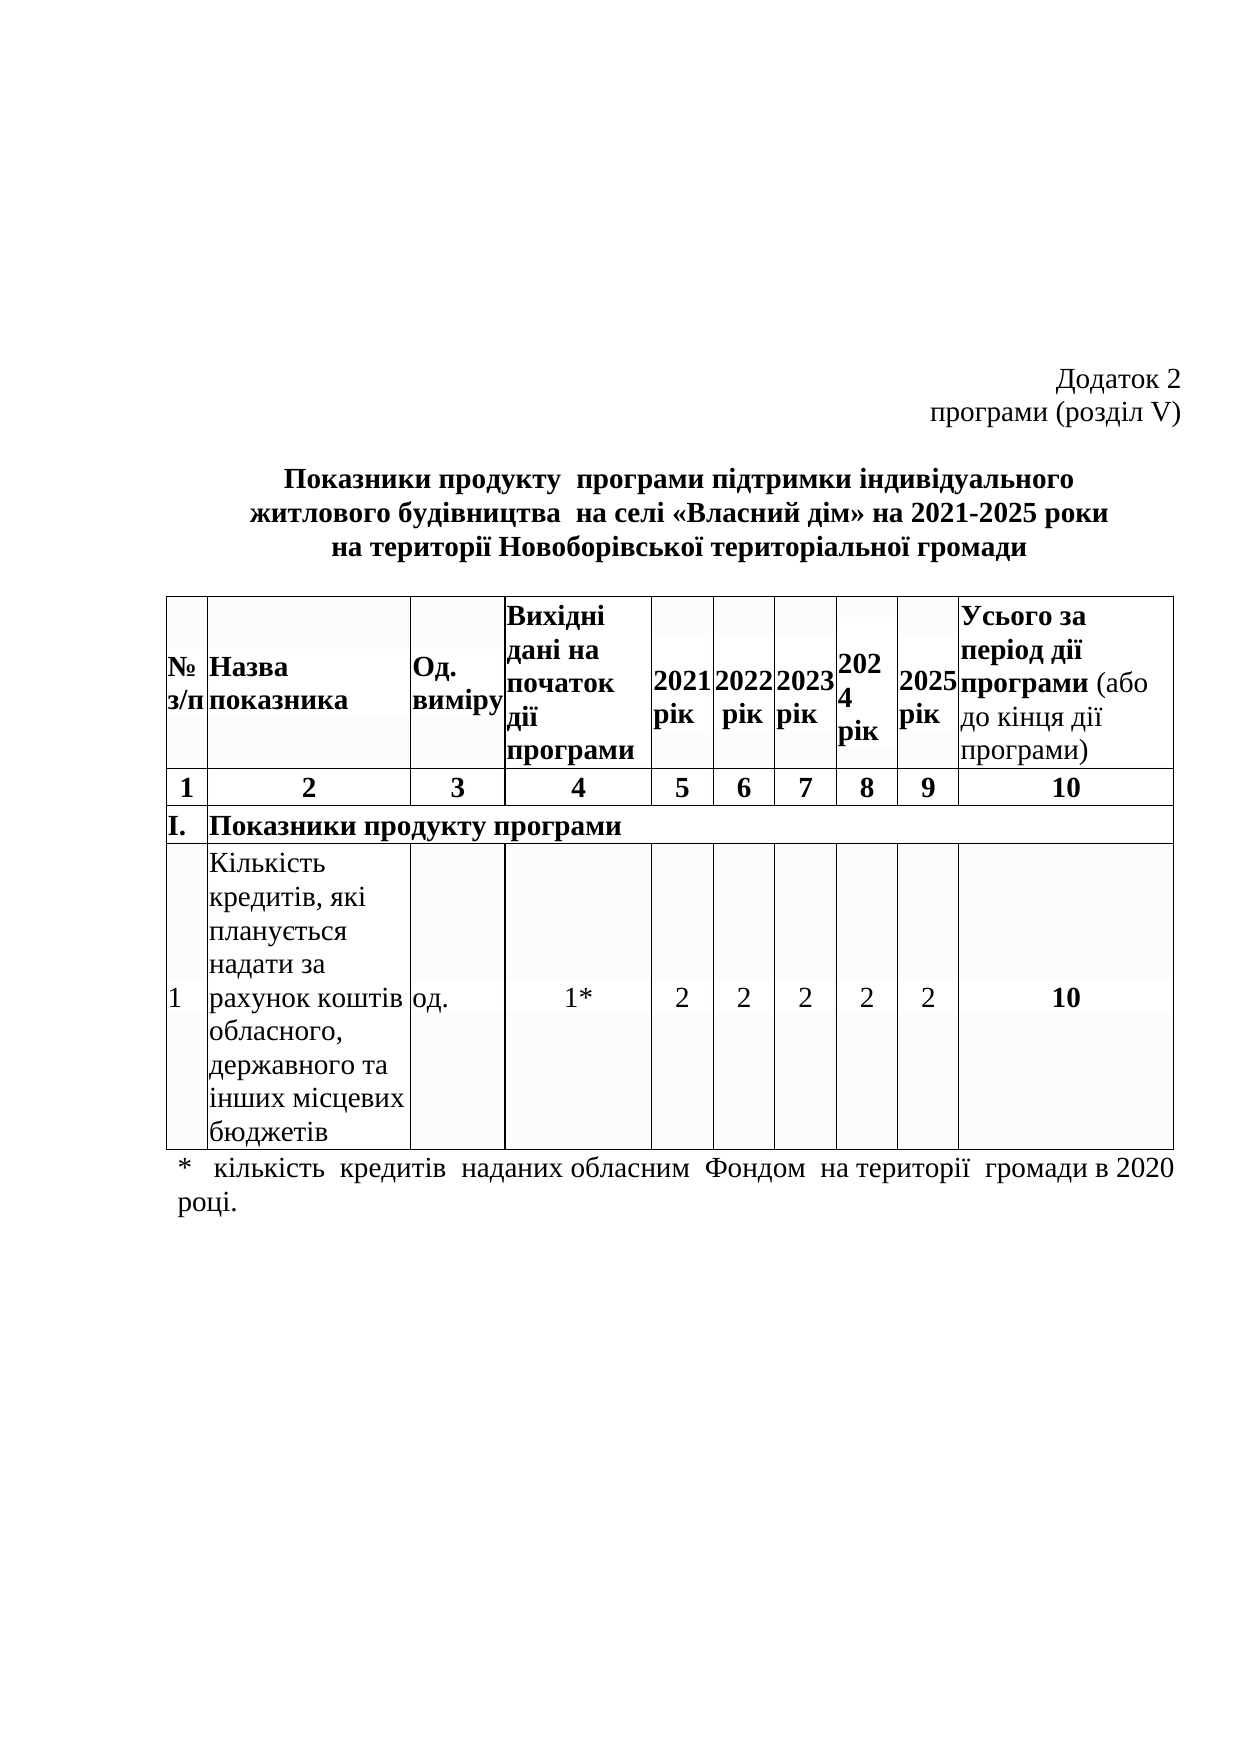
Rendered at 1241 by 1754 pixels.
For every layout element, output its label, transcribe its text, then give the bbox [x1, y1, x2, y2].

table_cell 1 [167, 844, 207, 1149]
text Показники продукту програми підтримки індивідуального [177, 462, 1181, 495]
table_header 2025 рік [898, 597, 958, 768]
table_header 2024 рік [837, 597, 897, 768]
text Додаток 2 [177, 361, 1181, 394]
table_header 2021 рік [652, 597, 713, 768]
text на території Новоборівської територіальної громади [177, 529, 1181, 562]
text * кількість кредитів наданих обласним Фондом на території громади в 2020 році. [177, 1150, 1181, 1217]
table_cell од. [411, 844, 504, 1149]
table_cell 10 [959, 844, 1173, 1149]
table_cell 2 [652, 844, 713, 1149]
table_cell 2 [775, 844, 836, 1149]
table_header № з/п [167, 597, 207, 768]
table_header Од. виміру [411, 597, 504, 768]
text житлового будівництва на селі «Власний дім» на 2021-2025 роки [177, 495, 1181, 529]
table_cell 2 [898, 844, 958, 1149]
table_cell 1* [506, 844, 651, 1149]
table_header Назва показника [208, 597, 410, 768]
text програми (розділ V) [177, 394, 1181, 428]
table_cell 2 [837, 844, 897, 1149]
table_cell 2 [714, 844, 774, 1149]
table_header 2023 рік [775, 597, 836, 768]
table_header 2022 рік [714, 597, 774, 768]
